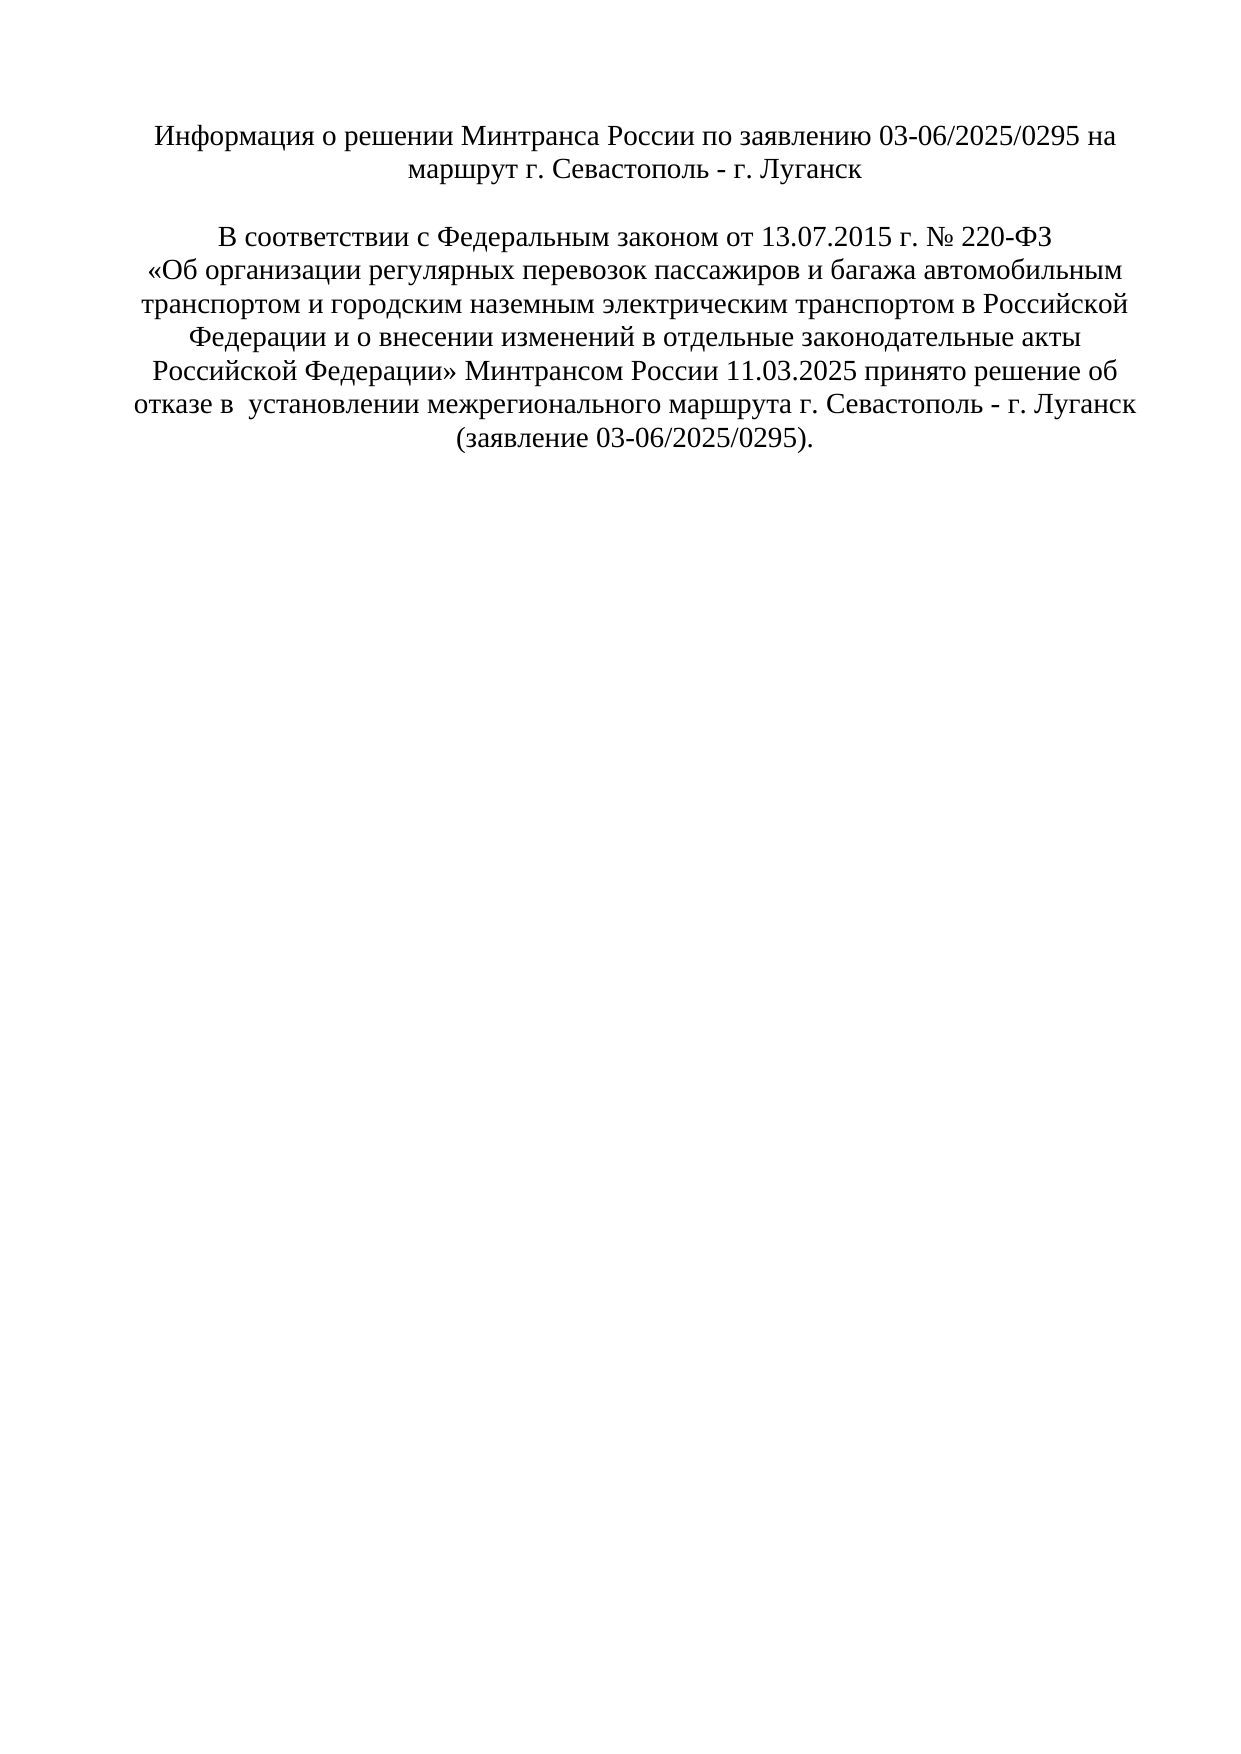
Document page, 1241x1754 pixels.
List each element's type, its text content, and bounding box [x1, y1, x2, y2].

text Информация о решении Минтранса России по заявлению 03-06/2025/0295 на маршрут г. Севастополь - г. Луганск [118, 118, 1152, 185]
text В соответствии с Федеральным законом от 13.07.2015 г. № 220-ФЗ «Об организации регулярных перевозок пассажиров и багажа автомобильным транспортом и городским наземным электрическим транспортом в Российской Федерации и о внесении изменений в отдельные законодательные акты Российской Федерации» Минтрансом России 11.03.2025 принято решение об отказе в установлении межрегионального маршрута г. Севастополь - г. Луганск (заявление 03-06/2025/0295). [118, 219, 1152, 453]
